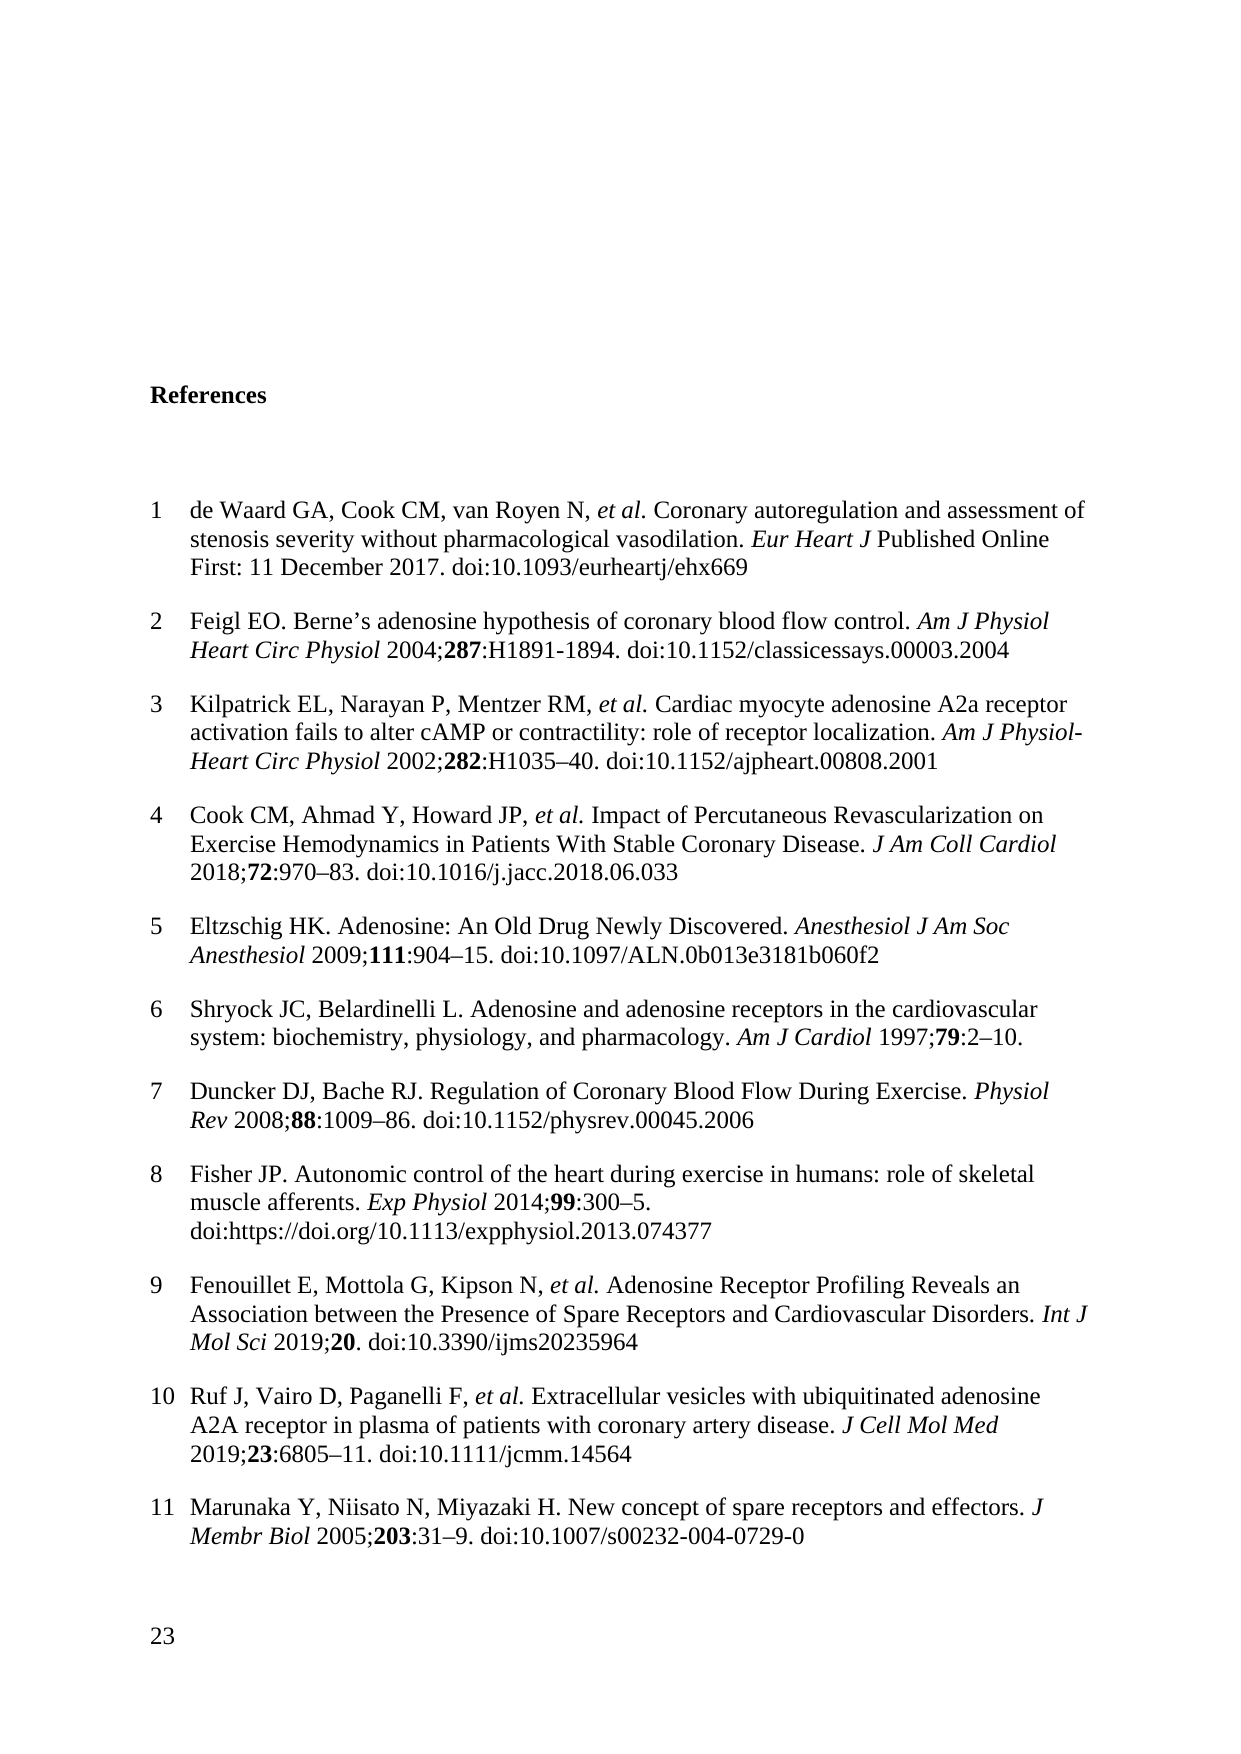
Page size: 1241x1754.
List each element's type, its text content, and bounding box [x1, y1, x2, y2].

text 8 Fisher JP. Autonomic control of the heart during exercise in humans: role of skeletal muscle afferents. Exp Physiol 2014;99:300–5. doi:https://doi.org/10.1113/expphysiol.2013.074377 [150, 1159, 1090, 1245]
text 7 Duncker DJ, Bache RJ. Regulation of Coronary Blood Flow During Exercise. Physiol Rev 2008;88:1009–86. doi:10.1152/physrev.00045.2006 [150, 1076, 1090, 1134]
text 1 de Waard GA, Cook CM, van Royen N, et al. Coronary autoregulation and assessment of stenosis severity without pharmacological vasodilation. Eur Heart J Published Online First: 11 December 2017. doi:10.1093/eurheartj/ehx669 [150, 495, 1090, 581]
text 3 Kilpatrick EL, Narayan P, Mentzer RM, et al. Cardiac myocyte adenosine A2a receptor activation fails to alter cAMP or contractility: role of receptor localization. Am J Physiol-Heart Circ Physiol 2002;282:H1035–40. doi:10.1152/ajpheart.00808.2001 [150, 689, 1090, 775]
text 11 Marunaka Y, Niisato N, Miyazaki H. New concept of spare receptors and effectors. J Membr Biol 2005;203:31–9. doi:10.1007/s00232-004-0729-0 [150, 1492, 1090, 1550]
text 4 Cook CM, Ahmad Y, Howard JP, et al. Impact of Percutaneous Revascularization on Exercise Hemodynamics in Patients With Stable Coronary Disease. J Am Coll Cardiol 2018;72:970–83. doi:10.1016/j.jacc.2018.06.033 [150, 800, 1090, 886]
text 10 Ruf J, Vairo D, Paganelli F, et al. Extracellular vesicles with ubiquitinated adenosine A2A receptor in plasma of patients with coronary artery disease. J Cell Mol Med 2019;23:6805–11. doi:10.1111/jcmm.14564 [150, 1381, 1090, 1467]
text 6 Shryock JC, Belardinelli L. Adenosine and adenosine receptors in the cardiovascular system: biochemistry, physiology, and pharmacology. Am J Cardiol 1997;79:2–10. [150, 994, 1090, 1051]
text 9 Fenouillet E, Mottola G, Kipson N, et al. Adenosine Receptor Profiling Reveals an Association between the Presence of Spare Receptors and Cardiovascular Disorders. Int J Mol Sci 2019;20. doi:10.3390/ijms20235964 [150, 1270, 1090, 1356]
text References [150, 380, 1090, 409]
text 5 Eltzschig HK. Adenosine: An Old Drug Newly Discovered. Anesthesiol J Am Soc Anesthesiol 2009;111:904–15. doi:10.1097/ALN.0b013e3181b060f2 [150, 911, 1090, 969]
text 2 Feigl EO. Berne’s adenosine hypothesis of coronary blood flow control. Am J Physiol Heart Circ Physiol 2004;287:H1891-1894. doi:10.1152/classicessays.00003.2004 [150, 606, 1090, 664]
